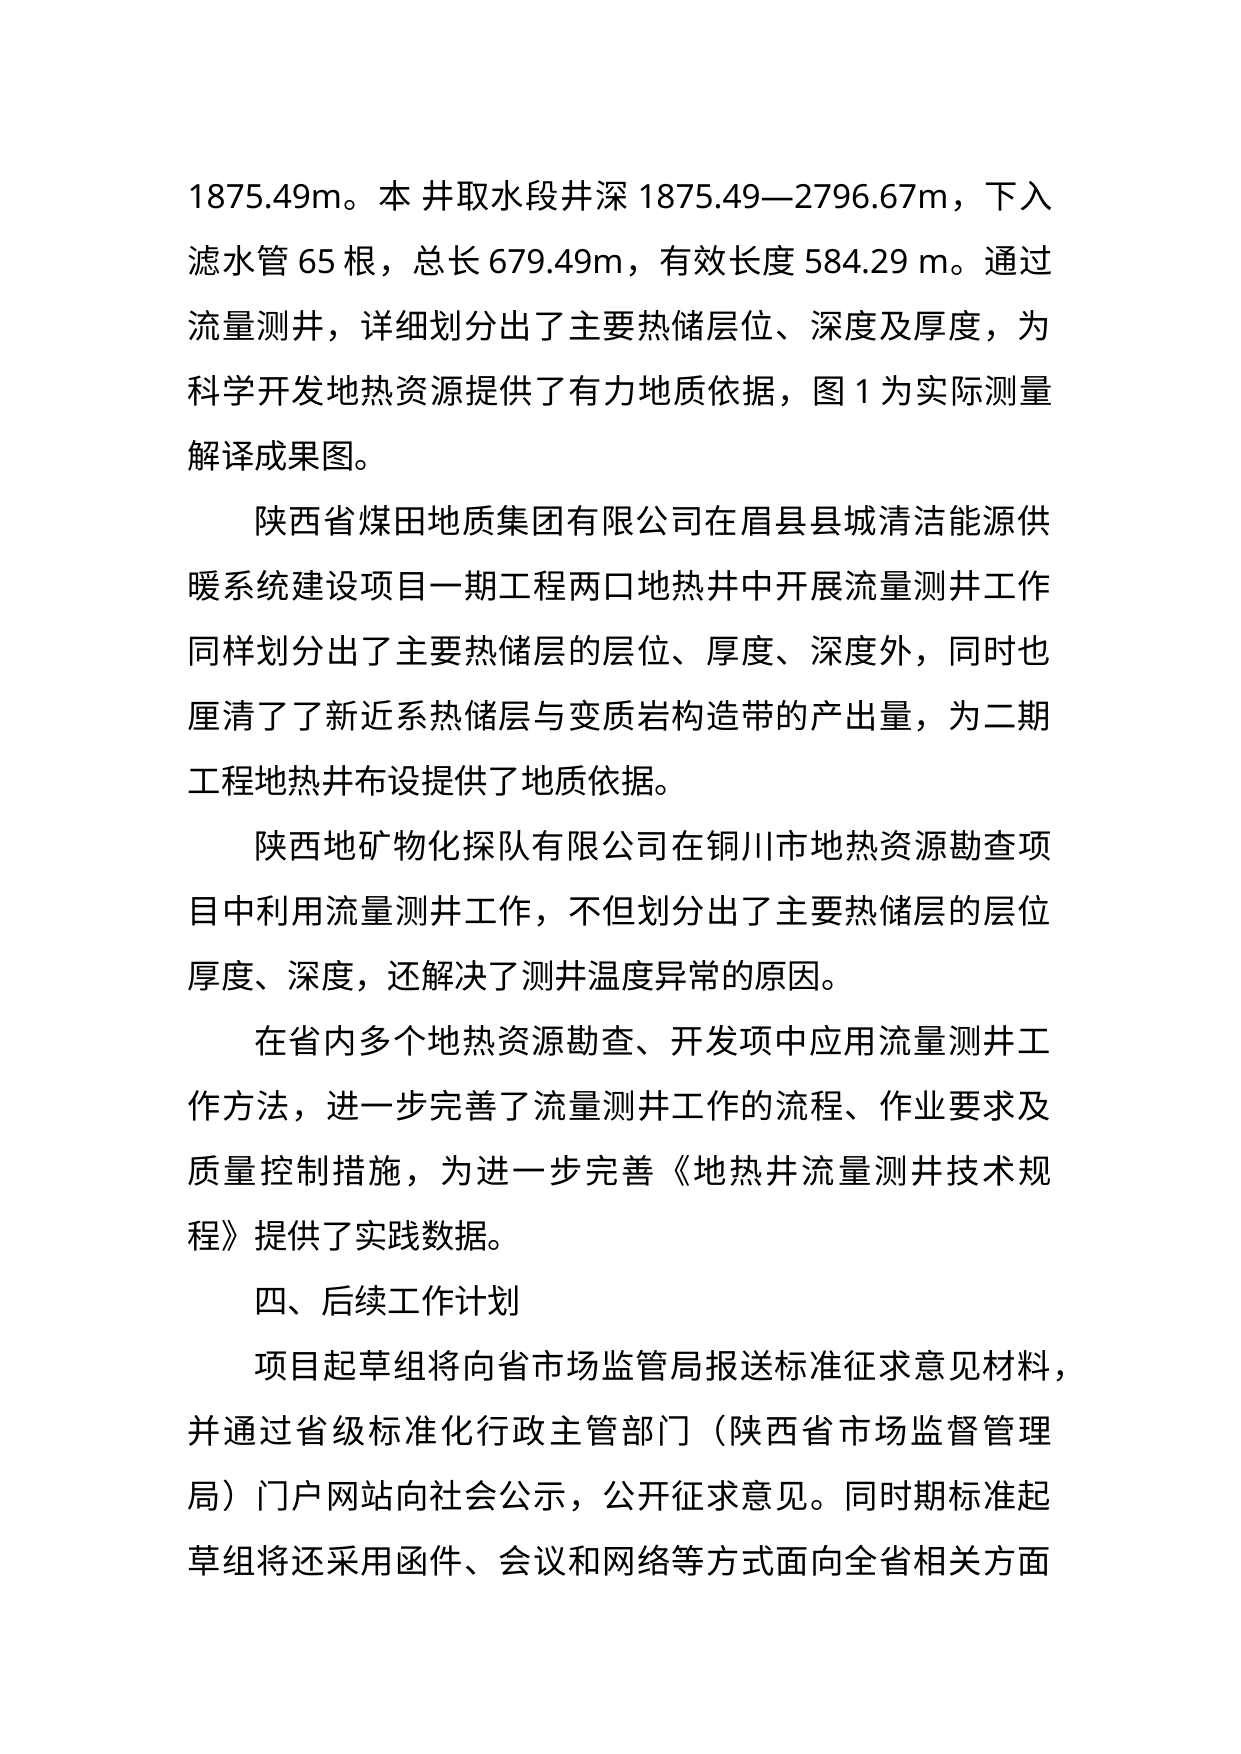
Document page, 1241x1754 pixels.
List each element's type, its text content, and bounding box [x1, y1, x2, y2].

text 四、后续工作计划 [187, 1267, 1053, 1332]
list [187, 1332, 1053, 1592]
list 在省内多个地热资源勘查、开发项中应用流量测井工作方法，进一步完善了流量测井工作的流程、作业要求及质量控制措施，为进一步完善《地热井流量测井技术规程》提供了实践数据。 [187, 1007, 1053, 1267]
list 陕西省煤田地质集团有限公司在眉县县城清洁能源供暖系统建设项目一期工程两口地热井中开展流量测井工作，同样划分出了主要热储层的层位、厚度、深度外，同时也厘清了了新近系热储层与变质岩构造带的产出量，为二期工程地热井布设提供了地质依据。 [187, 487, 1053, 812]
list 陕西地矿物化探队有限公司在铜川市地热资源勘查项目中利用流量测井工作，不但划分出了主要热储层的层位、厚度、深度，还解决了测井温度异常的原因。 [187, 812, 1053, 1007]
list 1875.49m。本 井取水段井深1875.49—2796.67m，下入滤水管65根，总长679.49m，有效长度584.29 m。通过流量测井，详细划分出了主要热储层位、深度及厚度，为科学开发地热资源提供了有力地质依据，图1为实际测量解译成果图。 [187, 162, 1053, 487]
